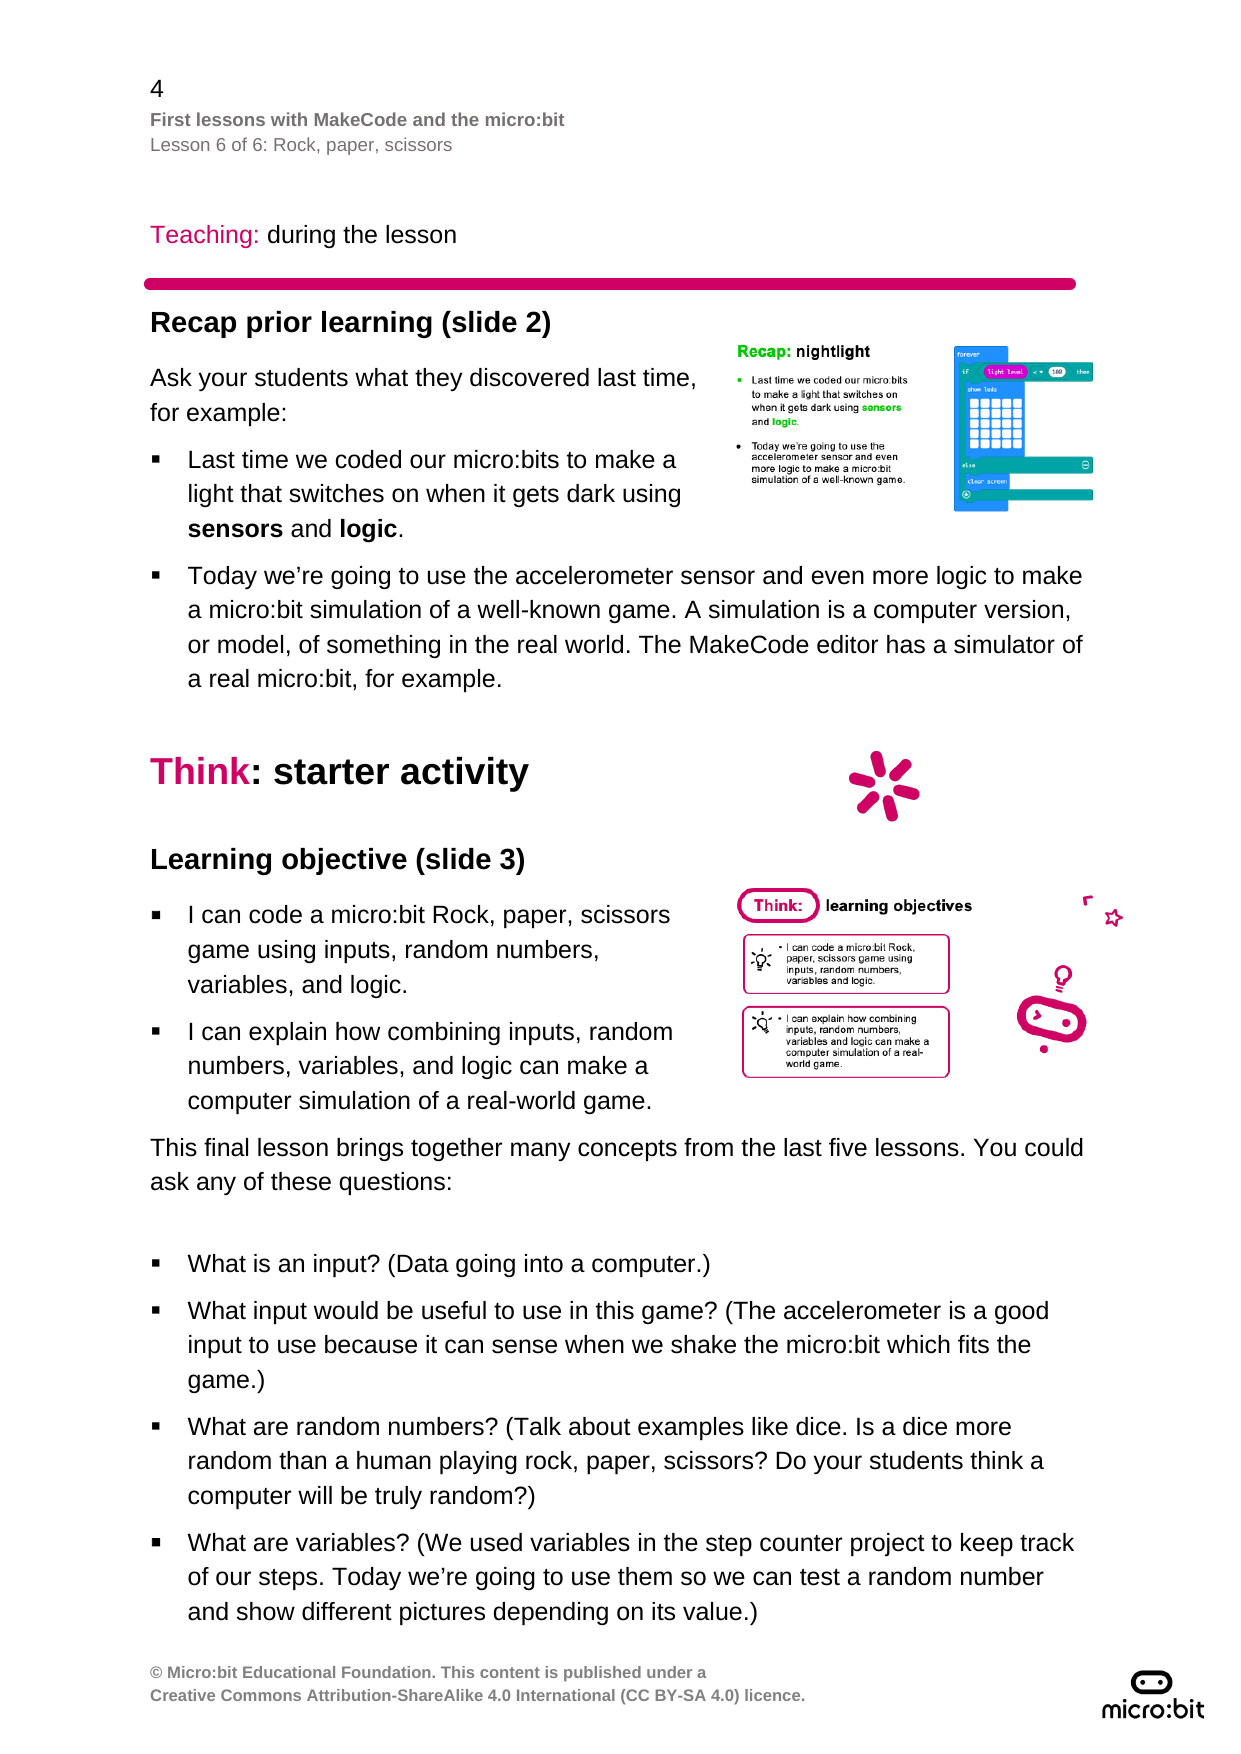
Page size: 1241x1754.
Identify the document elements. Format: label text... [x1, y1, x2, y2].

list What is an input? (Data going into a computer.) [150, 1248, 1090, 1277]
list I can code a micro:bit Rock, paper, scissors game using inputs, random numbers, variables, and logic. [150, 901, 721, 998]
list What are variables? (We used variables in the step counter project to keep track of our steps. Today we’re going to use them so we can test a random number and show different pictures depending on its value.) [150, 1528, 1090, 1626]
picture [848, 750, 920, 822]
list I can explain how combining inputs, random numbers, variables, and logic can make a computer simulation of a real-world game. [150, 1017, 721, 1114]
list Today we’re going to use the accelerometer sensor and even more logic to make a micro:bit simulation of a well-known game. A simulation is a computer version, or model, of something in the real world. The MakeCode editor has a simulator of a real micro:bit, for example. [150, 561, 1090, 693]
text Ask your students what they discovered last time, for example: [150, 363, 721, 427]
picture [721, 322, 1139, 557]
text This final lesson brings together many concepts from the last five lessons. You could ask any of these questions: [150, 1133, 1090, 1196]
list Last time we coded our micro:bits to make a light that switches on when it gets dark using sensors and logic. [150, 445, 721, 543]
picture [1096, 1664, 1207, 1723]
picture [721, 878, 1139, 1114]
list What input would be useful to use in this game? (The accelerometer is a good input to use because it can sense when we shake the micro:bit which fits the game.) [150, 1296, 1090, 1393]
subtitle Recap prior learning (slide 2) [150, 305, 1090, 338]
subtitle Learning objective (slide 3) [150, 842, 1090, 876]
list What are random numbers? (Talk about examples like dice. Is a dice more random than a human playing rock, paper, scissors? Do your students think a computer will be truly random?) [150, 1412, 1090, 1509]
subtitle Think: starter activity [150, 749, 1090, 792]
